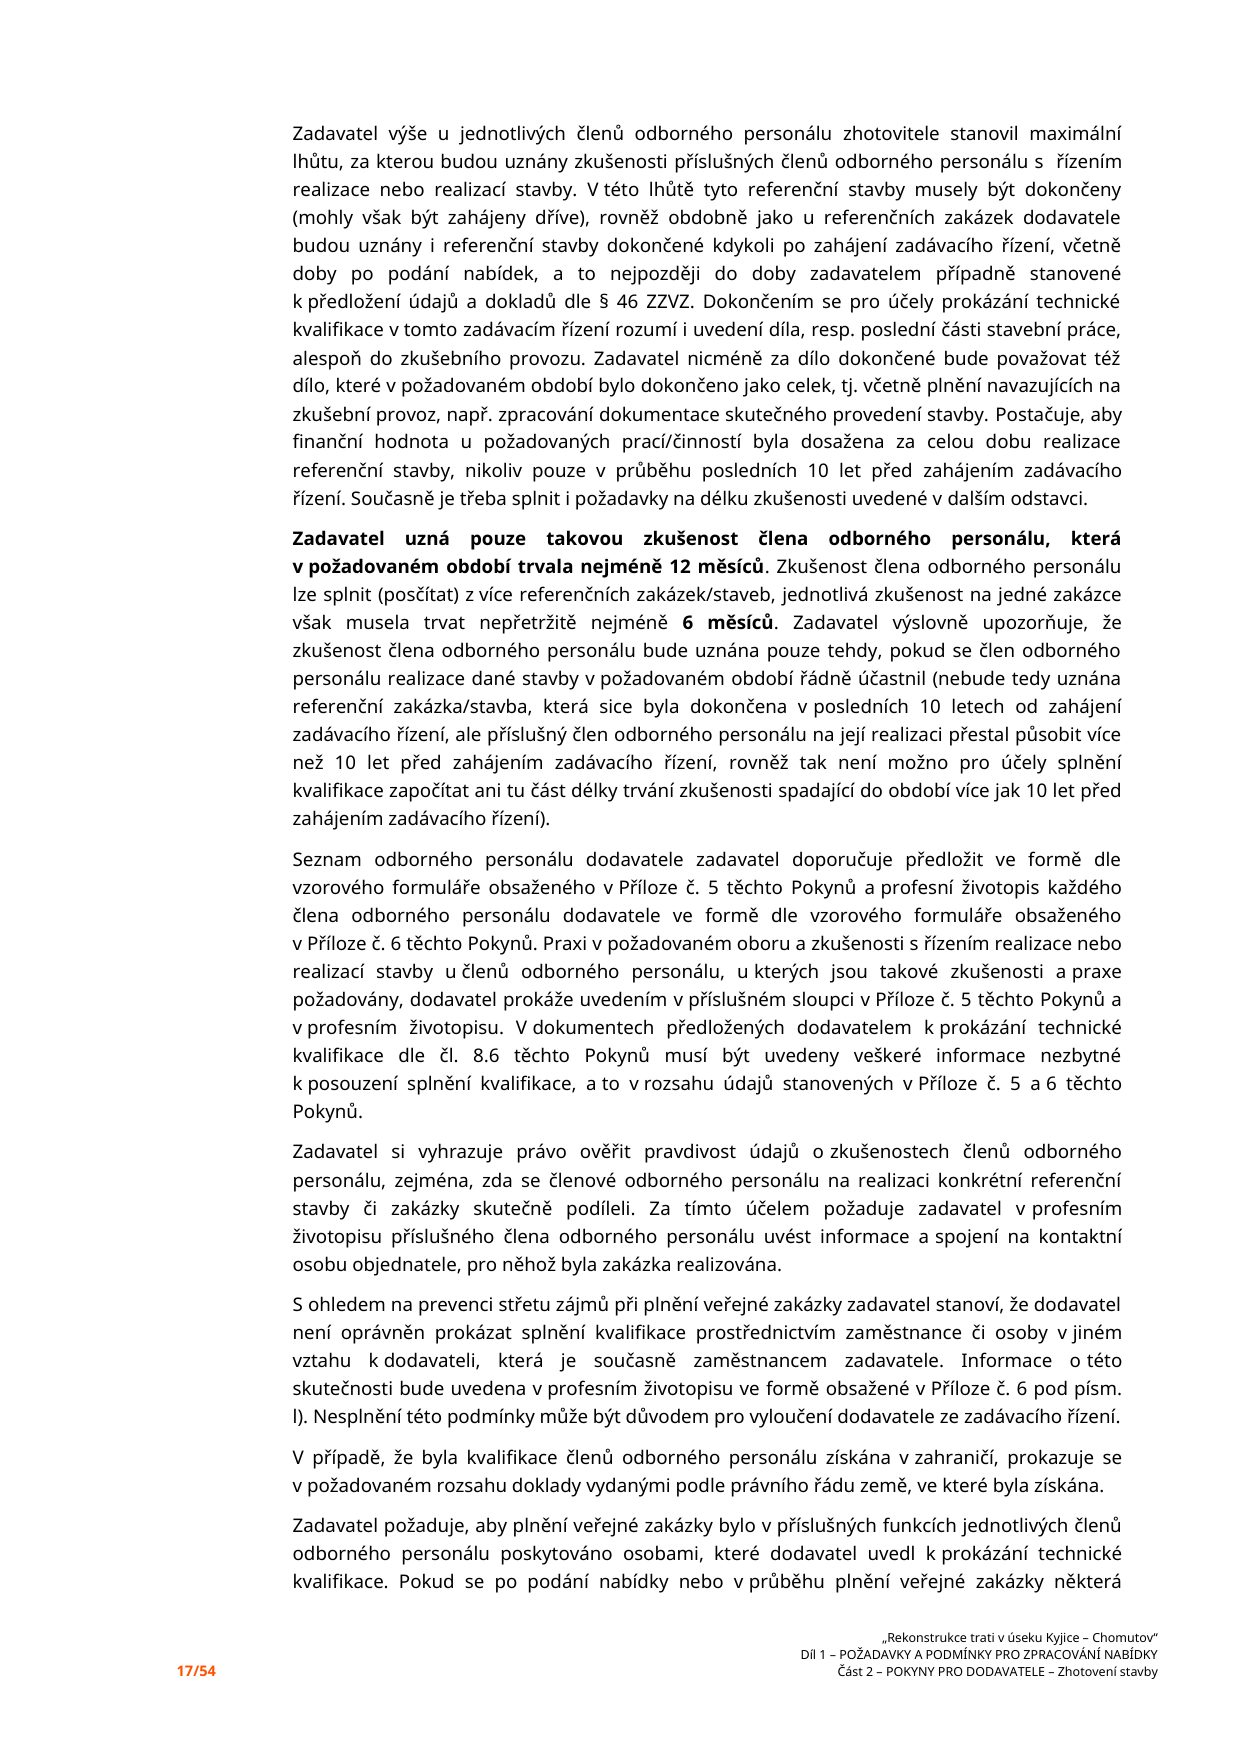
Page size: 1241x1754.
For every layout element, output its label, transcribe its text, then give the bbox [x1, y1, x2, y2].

text Seznam odborného personálu dodavatele zadavatel doporučuje předložit ve formě dle vzorového formuláře obsaženého v Příloze č. 5 těchto Pokynů a profesní životopis každého člena odborného personálu dodavatele ve formě dle vzorového formuláře obsaženého v Příloze č. 6 těchto Pokynů. Praxi v požadovaném oboru a zkušenosti s řízením realizace nebo realizací stavby u členů odborného personálu, u kterých jsou takové zkušenosti a praxe požadovány, dodavatel prokáže uvedením v příslušném sloupci v Příloze č. 5 těchto Pokynů a v profesním životopisu. V dokumentech předložených dodavatelem k prokázání technické kvalifikace dle čl. 8.6 těchto Pokynů musí být uvedeny veškeré informace nezbytné k posouzení splnění kvalifikace, a to v rozsahu údajů stanovených v Příloze č. 5 a 6 těchto Pokynů. [292, 846, 1122, 1124]
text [292, 1513, 1122, 1594]
text Zadavatel uzná pouze takovou zkušenost člena odborného personálu, která v požadovaném období trvala nejméně 12 měsíců. Zkušenost člena odborného personálu lze splnit (posčítat) z více referenčních zakázek/staveb, jednotlivá zkušenost na jedné zakázce však musela trvat nepřetržitě nejméně 6 měsíců. Zadavatel výslovně upozorňuje, že zkušenost člena odborného personálu bude uznána pouze tehdy, pokud se člen odborného personálu realizace dané stavby v požadovaném období řádně účastnil (nebude tedy uznána referenční zakázka/stavba, která sice byla dokončena v posledních 10 letech od zahájení zadávacího řízení, ale příslušný člen odborného personálu na její realizaci přestal působit více než 10 let před zahájením zadávacího řízení, rovněž tak není možno pro účely splnění kvalifikace započítat ani tu část délky trvání zkušenosti spadající do období více jak 10 let před zahájením zadávacího řízení). [292, 525, 1122, 831]
text V případě, že byla kvalifikace členů odborného personálu získána v zahraničí, prokazuje se v požadovaném rozsahu doklady vydanými podle právního řádu země, ve které byla získána. [292, 1444, 1122, 1498]
text Zadavatel výše u jednotlivých členů odborného personálu zhotovitele stanovil maximální lhůtu, za kterou budou uznány zkušenosti příslušných členů odborného personálu s řízením realizace nebo realizací stavby. V této lhůtě tyto referenční stavby musely být dokončeny (mohly však být zahájeny dříve), rovněž obdobně jako u referenčních zakázek dodavatele budou uznány i referenční stavby dokončené kdykoli po zahájení zadávacího řízení, včetně doby po podání nabídek, a to nejpozději do doby zadavatelem případně stanovené k předložení údajů a dokladů dle § 46 ZZVZ. Dokončením se pro účely prokázání technické kvalifikace v tomto zadávacím řízení rozumí i uvedení díla, resp. poslední části stavební práce, alespoň do zkušebního provozu. Zadavatel nicméně za dílo dokončené bude považovat též dílo, které v požadovaném období bylo dokončeno jako celek, tj. včetně plnění navazujících na zkušební provoz, např. zpracování dokumentace skutečného provedení stavby. Postačuje, aby finanční hodnota u požadovaných prací/činností byla dosažena za celou dobu realizace referenční stavby, nikoliv pouze v průběhu posledních 10 let před zahájením zadávacího řízení. Současně je třeba splnit i požadavky na délku zkušenosti uvedené v dalším odstavci. [292, 121, 1122, 510]
text S ohledem na prevenci střetu zájmů při plnění veřejné zakázky zadavatel stanoví, že dodavatel není oprávněn prokázat splnění kvalifikace prostřednictvím zaměstnance či osoby v jiném vztahu k dodavateli, která je současně zaměstnancem zadavatele. Informace o této skutečnosti bude uvedena v profesním životopisu ve formě obsažené v Příloze č. 6 pod písm. l). Nesplnění této podmínky může být důvodem pro vyloučení dodavatele ze zadávacího řízení. [292, 1291, 1122, 1429]
text Zadavatel si vyhrazuje právo ověřit pravdivost údajů o zkušenostech členů odborného personálu, zejména, zda se členové odborného personálu na realizaci konkrétní referenční stavby či zakázky skutečně podíleli. Za tímto účelem požaduje zadavatel v profesním životopisu příslušného člena odborného personálu uvést informace a spojení na kontaktní osobu objednatele, pro něhož byla zakázka realizována. [292, 1139, 1122, 1276]
